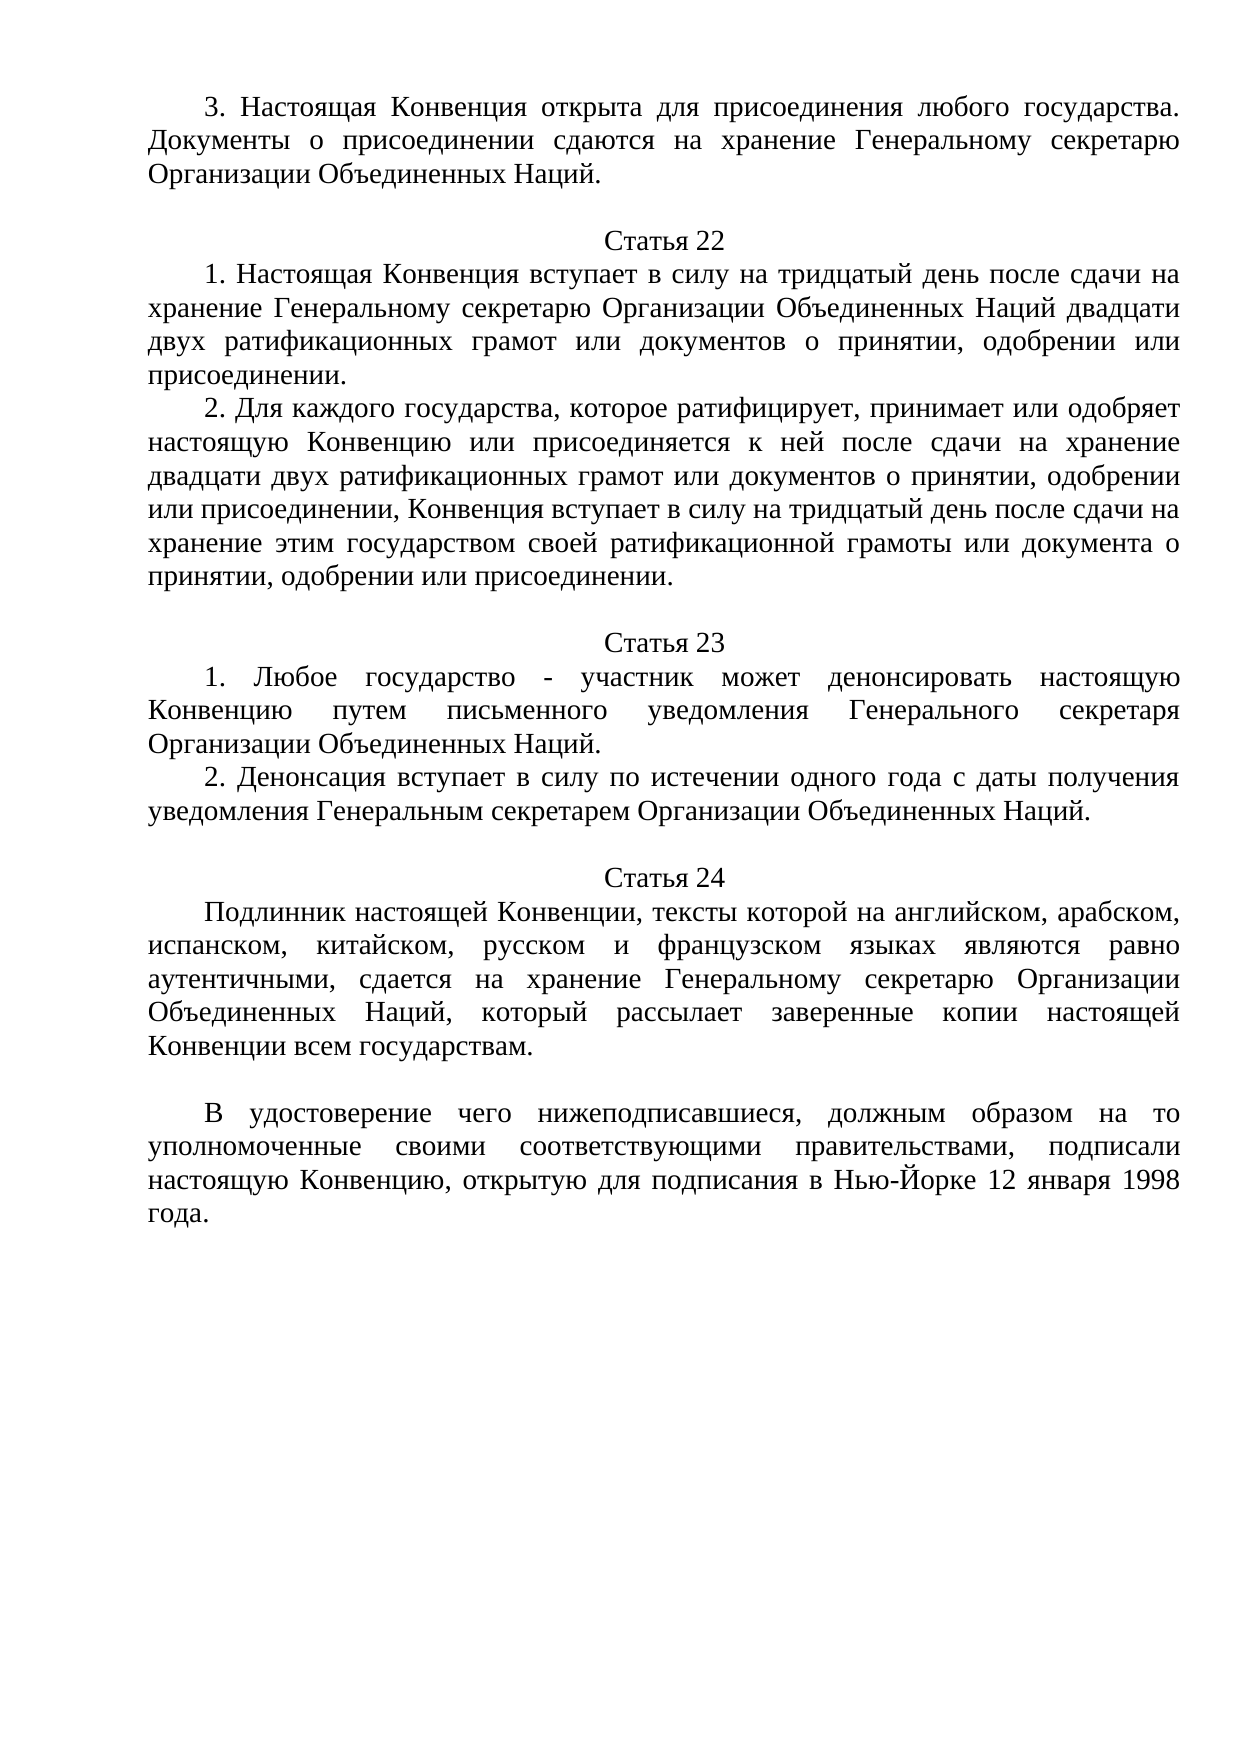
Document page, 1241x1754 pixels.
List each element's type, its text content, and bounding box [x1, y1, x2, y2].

text В удостоверение чего нижеподписавшиеся, должным образом на то уполномоченные своими соответствующими правительствами, подписали настоящую Конвенцию, открытую для подписания в Нью-Йорке 12 января 1998 года. [148, 1095, 1181, 1229]
text 1. Настоящая Конвенция вступает в силу на тридцатый день после сдачи на хранение Генеральному секретарю Организации Объединенных Наций двадцати двух ратификационных грамот или документов о принятии, одобрении или присоединении. [148, 256, 1181, 391]
text Статья 22 [148, 223, 1181, 256]
text Подлинник настоящей Конвенции, тексты которой на английском, арабском, испанском, китайском, русском и французском языках являются равно аутентичными, сдается на хранение Генеральному секретарю Организации Объединенных Наций, который рассылает заверенные копии настоящей Конвенции всем государствам. [148, 894, 1181, 1061]
text 2. Денонсация вступает в силу по истечении одного года с даты получения уведомления Генеральным секретарем Организации Объединенных Наций. [148, 759, 1181, 827]
text Статья 24 [148, 860, 1181, 894]
text Статья 23 [148, 625, 1181, 659]
text 1. Любое государство - участник может денонсировать настоящую Конвенцию путем письменного уведомления Генерального секретаря Организации Объединенных Наций. [148, 659, 1181, 759]
text 2. Для каждого государства, которое ратифицирует, принимает или одобряет настоящую Конвенцию или присоединяется к ней после сдачи на хранение двадцати двух ратификационных грамот или документов о принятии, одобрении или присоединении, Конвенция вступает в силу на тридцатый день после сдачи на хранение этим государством своей ратификационной грамоты или документа о принятии, одобрении или присоединении. [148, 391, 1181, 592]
text 3. Настоящая Конвенция открыта для присоединения любого государства. Документы о присоединении сдаются на хранение Генеральному секретарю Организации Объединенных Наций. [148, 89, 1181, 189]
